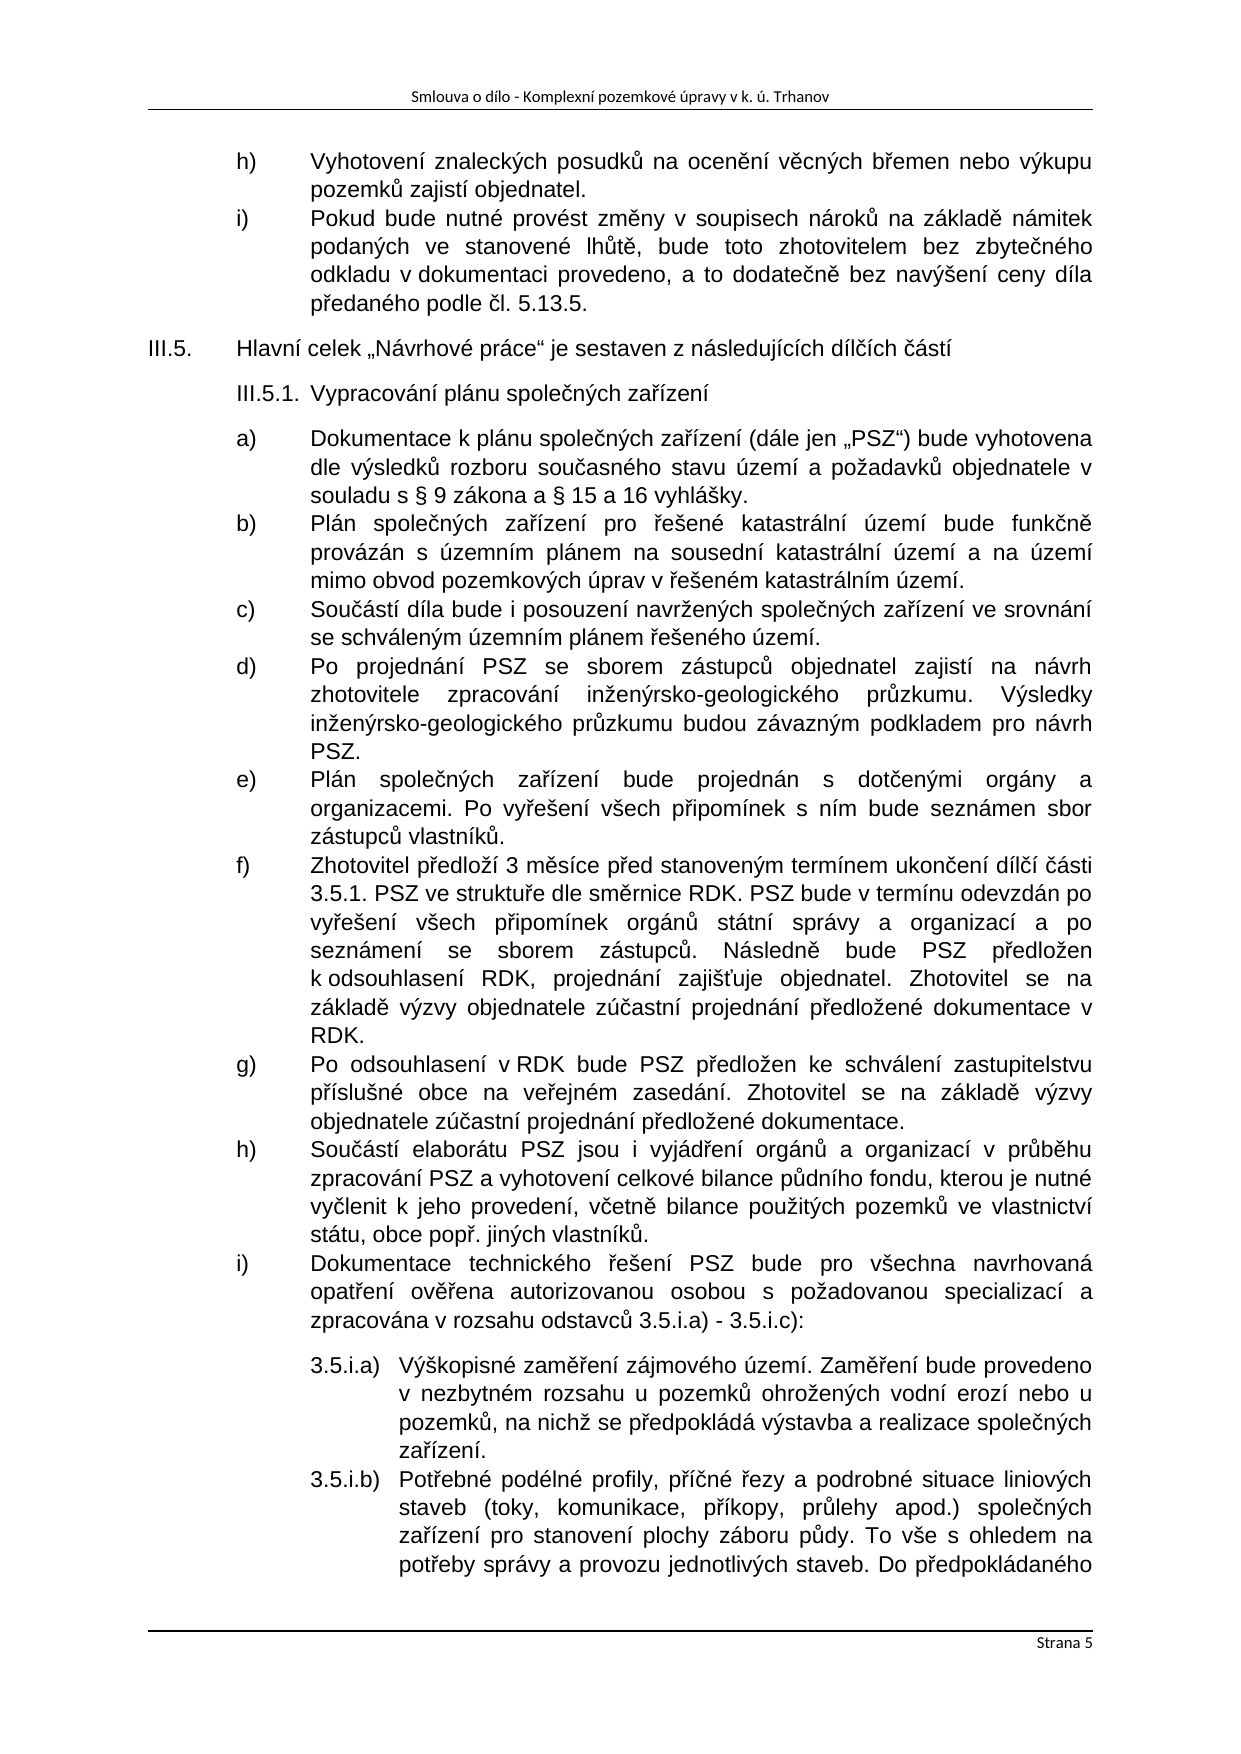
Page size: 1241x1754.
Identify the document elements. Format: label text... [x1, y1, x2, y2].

text Pokud bude nutné provést změny v soupisech nároků na základě námitek podaných ve stanovené lhůtě, bude toto zhotovitelem bez zbytečného odkladu v dokumentaci provedeno, a to dodatečně bez navýšení ceny díla předaného podle čl. 5.13.5. [236, 204, 1093, 316]
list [310, 1466, 1093, 1577]
text Součástí díla bude i posouzení navržených společných zařízení ve srovnání se schváleným územním plánem řešeného území. [236, 596, 1093, 651]
text Dokumentace k plánu společných zařízení (dále jen „PSZ“) bude vyhotovena dle výsledků rozboru současného stavu území a požadavků objednatele v souladu s § 9 zákona a § 15 a 16 vyhlášky. [236, 425, 1093, 508]
text Zhotovitel předloží 3 měsíce před stanoveným termínem ukončení dílčí části 3.5.1. PSZ ve struktuře dle směrnice RDK. PSZ bude v termínu odevzdán po vyřešení všech připomínek orgánů státní správy a organizací a po seznámení se sborem zástupců. Následně bude PSZ předložen k odsouhlasení RDK, projednání zajišťuje objednatel. Zhotovitel se na základě výzvy objednatele zúčastní projednání předložené dokumentace v RDK. [236, 852, 1093, 1049]
list 3.5.i.a) Výškopisné zaměření zájmového území. Zaměření bude provedeno v nezbytném rozsahu u pozemků ohrožených vodní erozí nebo u pozemků, na nichž se předpokládá výstavba a realizace společných zařízení. [310, 1352, 1093, 1463]
text Vypracování plánu společných zařízení [236, 380, 1093, 406]
text Po odsouhlasení v RDK bude PSZ předložen ke schválení zastupitelstvu příslušné obce na veřejném zasedání. Zhotovitel se na základě výzvy objednatele zúčastní projednání předložené dokumentace. [236, 1051, 1093, 1134]
text Plán společných zařízení bude projednán s dotčenými orgány a organizacemi. Po vyřešení všech připomínek s ním bude seznámen sbor zástupců vlastníků. [236, 766, 1093, 849]
text Součástí elaborátu PSZ jsou i vyjádření orgánů a organizací v průběhu zpracování PSZ a vyhotovení celkové bilance půdního fondu, kterou je nutné vyčlenit k jeho provedení, včetně bilance použitých pozemků ve vlastnictví státu, obce popř. jiných vlastníků. [236, 1136, 1093, 1248]
text Dokumentace technického řešení PSZ bude pro všechna navrhovaná opatření ověřena autorizovanou osobou s požadovanou specializací a zpracována v rozsahu odstavců 3.5.i.a) - 3.5.i.c): [236, 1250, 1093, 1333]
text Po projednání PSZ se sborem zástupců objednatel zajistí na návrh zhotovitele zpracování inženýrsko-geologického průzkumu. Výsledky inženýrsko-geologického průzkumu budou závazným podkladem pro návrh PSZ. [236, 653, 1093, 764]
list Hlavní celek „Návrhové práce“ je sestaven z následujících dílčích částí [148, 335, 1093, 361]
text Vyhotovení znaleckých posudků na ocenění věcných břemen nebo výkupu pozemků zajistí objednatel. [236, 148, 1093, 202]
text Plán společných zařízení pro řešené katastrální území bude funkčně provázán s územním plánem na sousední katastrální území a na území mimo obvod pozemkových úprav v řešeném katastrálním území. [236, 510, 1093, 594]
